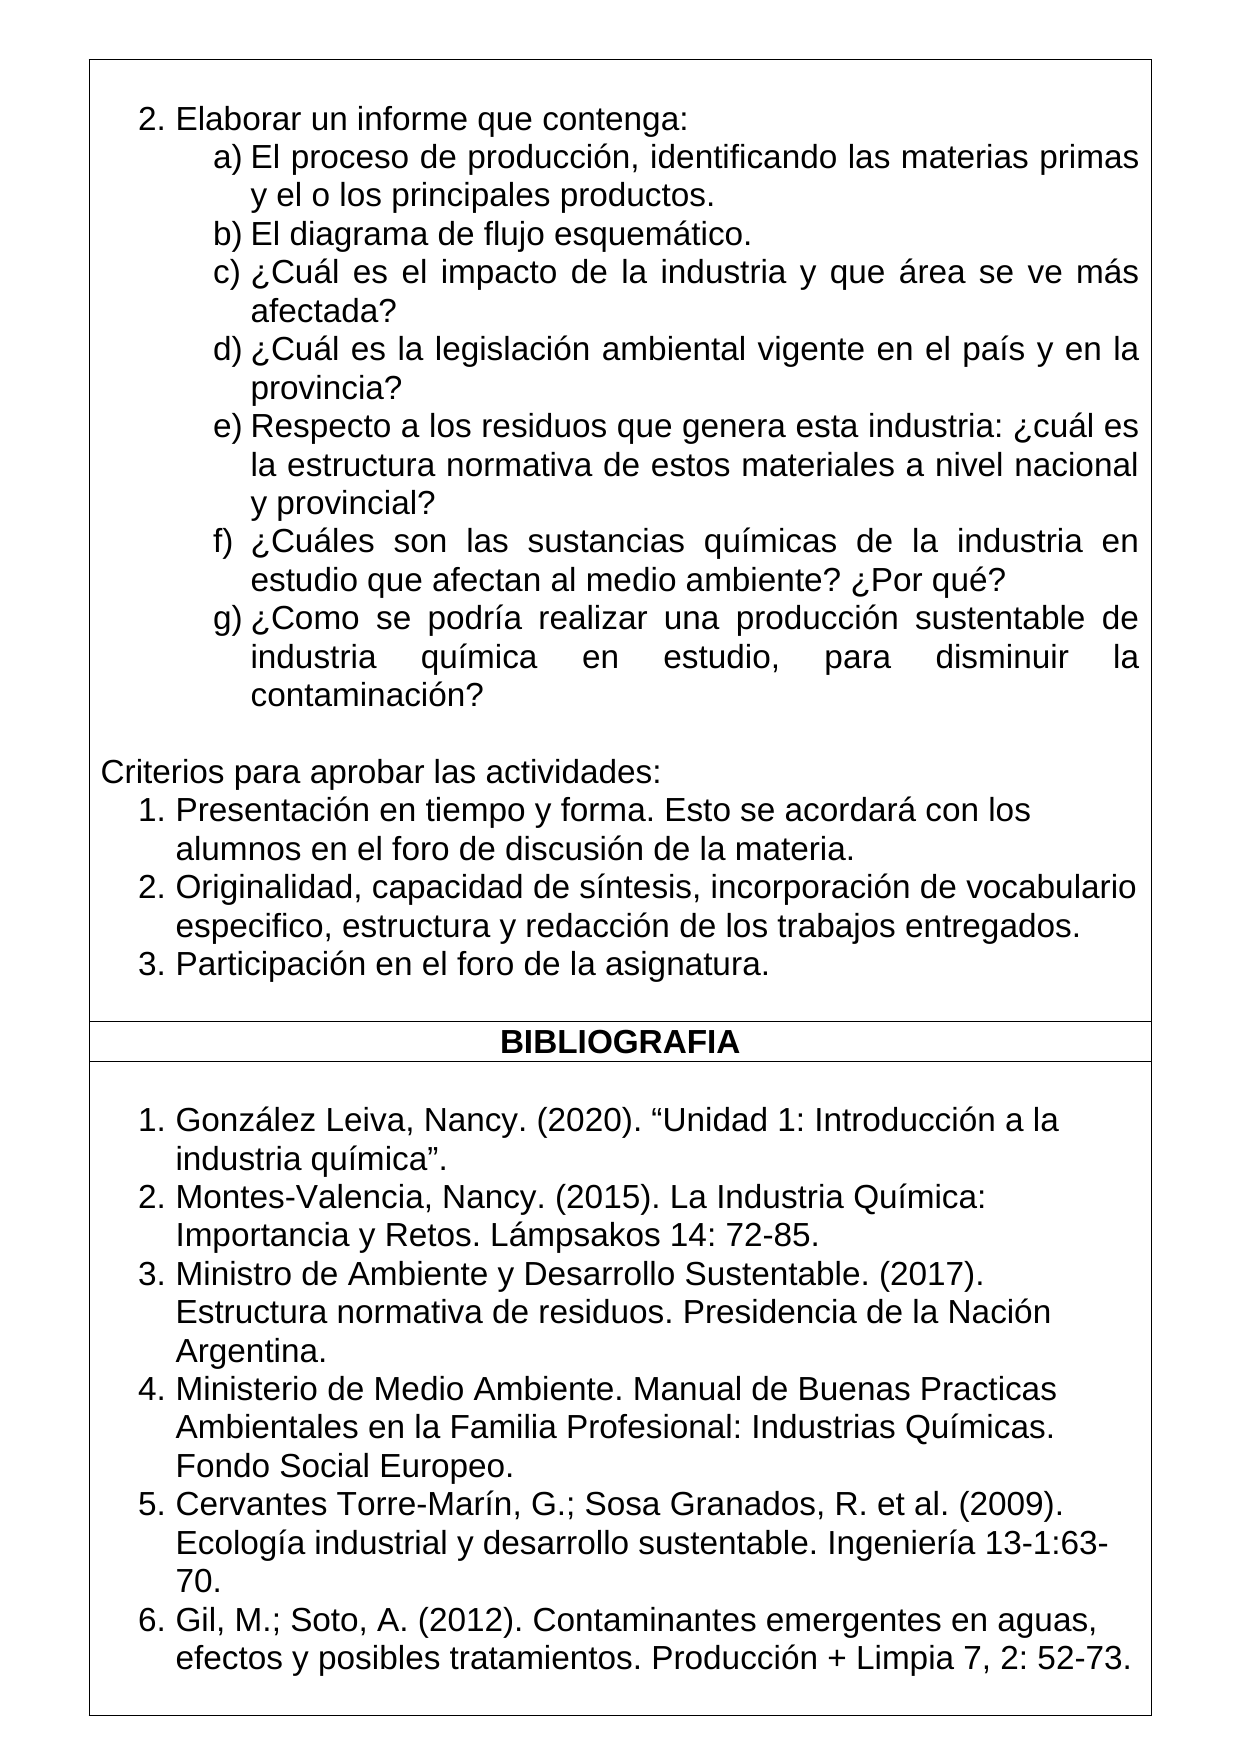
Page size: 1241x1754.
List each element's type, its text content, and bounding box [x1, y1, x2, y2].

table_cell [90, 60, 1151, 1021]
table_cell BIBLIOGRAFIA [90, 1022, 1151, 1061]
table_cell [90, 1062, 1151, 1715]
